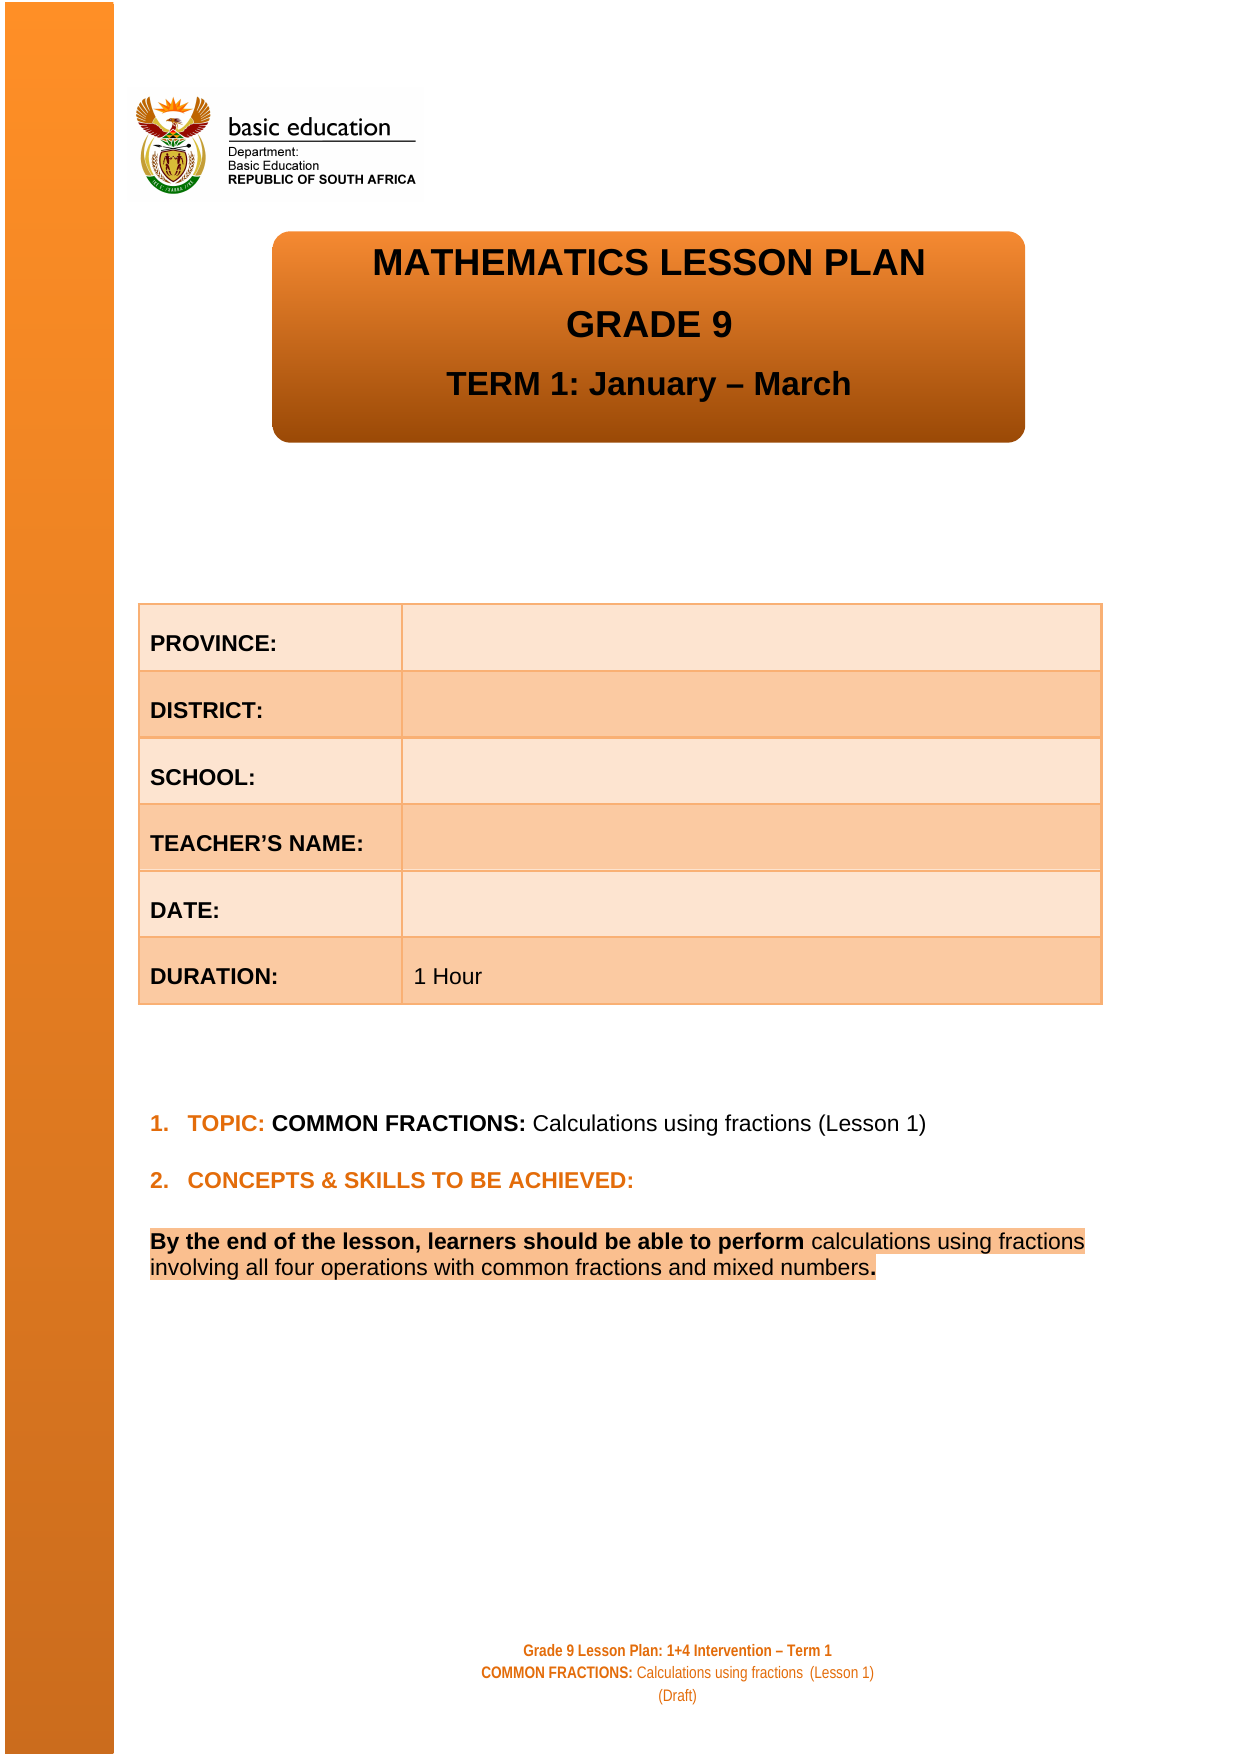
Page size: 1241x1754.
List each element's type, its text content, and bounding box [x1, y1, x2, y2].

table_cell [403, 672, 1100, 736]
table_header [403, 605, 1100, 670]
table_cell TEACHER’S NAME: [140, 805, 401, 869]
table_cell DURATION: [140, 938, 401, 1003]
table_cell DISTRICT: [140, 672, 401, 736]
picture [127, 87, 425, 202]
table_cell [403, 872, 1100, 936]
table_cell DATE: [140, 872, 401, 936]
table_cell 1 Hour [403, 938, 1100, 1003]
table_header PROVINCE: [140, 605, 401, 670]
table_cell CONCEPTS & SKILLS TO BE ACHIEVED: By the end of the lesson, learners should be able to perform calculations using fractions involving all four operations with common fractions and mixed numbers. [139, 1142, 1101, 1280]
table_header TOPIC: COMMON FRACTIONS: Calculations using fractions (Lesson 1) [139, 1107, 1101, 1142]
table_cell SCHOOL: [140, 739, 401, 803]
table_cell [403, 805, 1100, 869]
table_cell [403, 739, 1100, 803]
